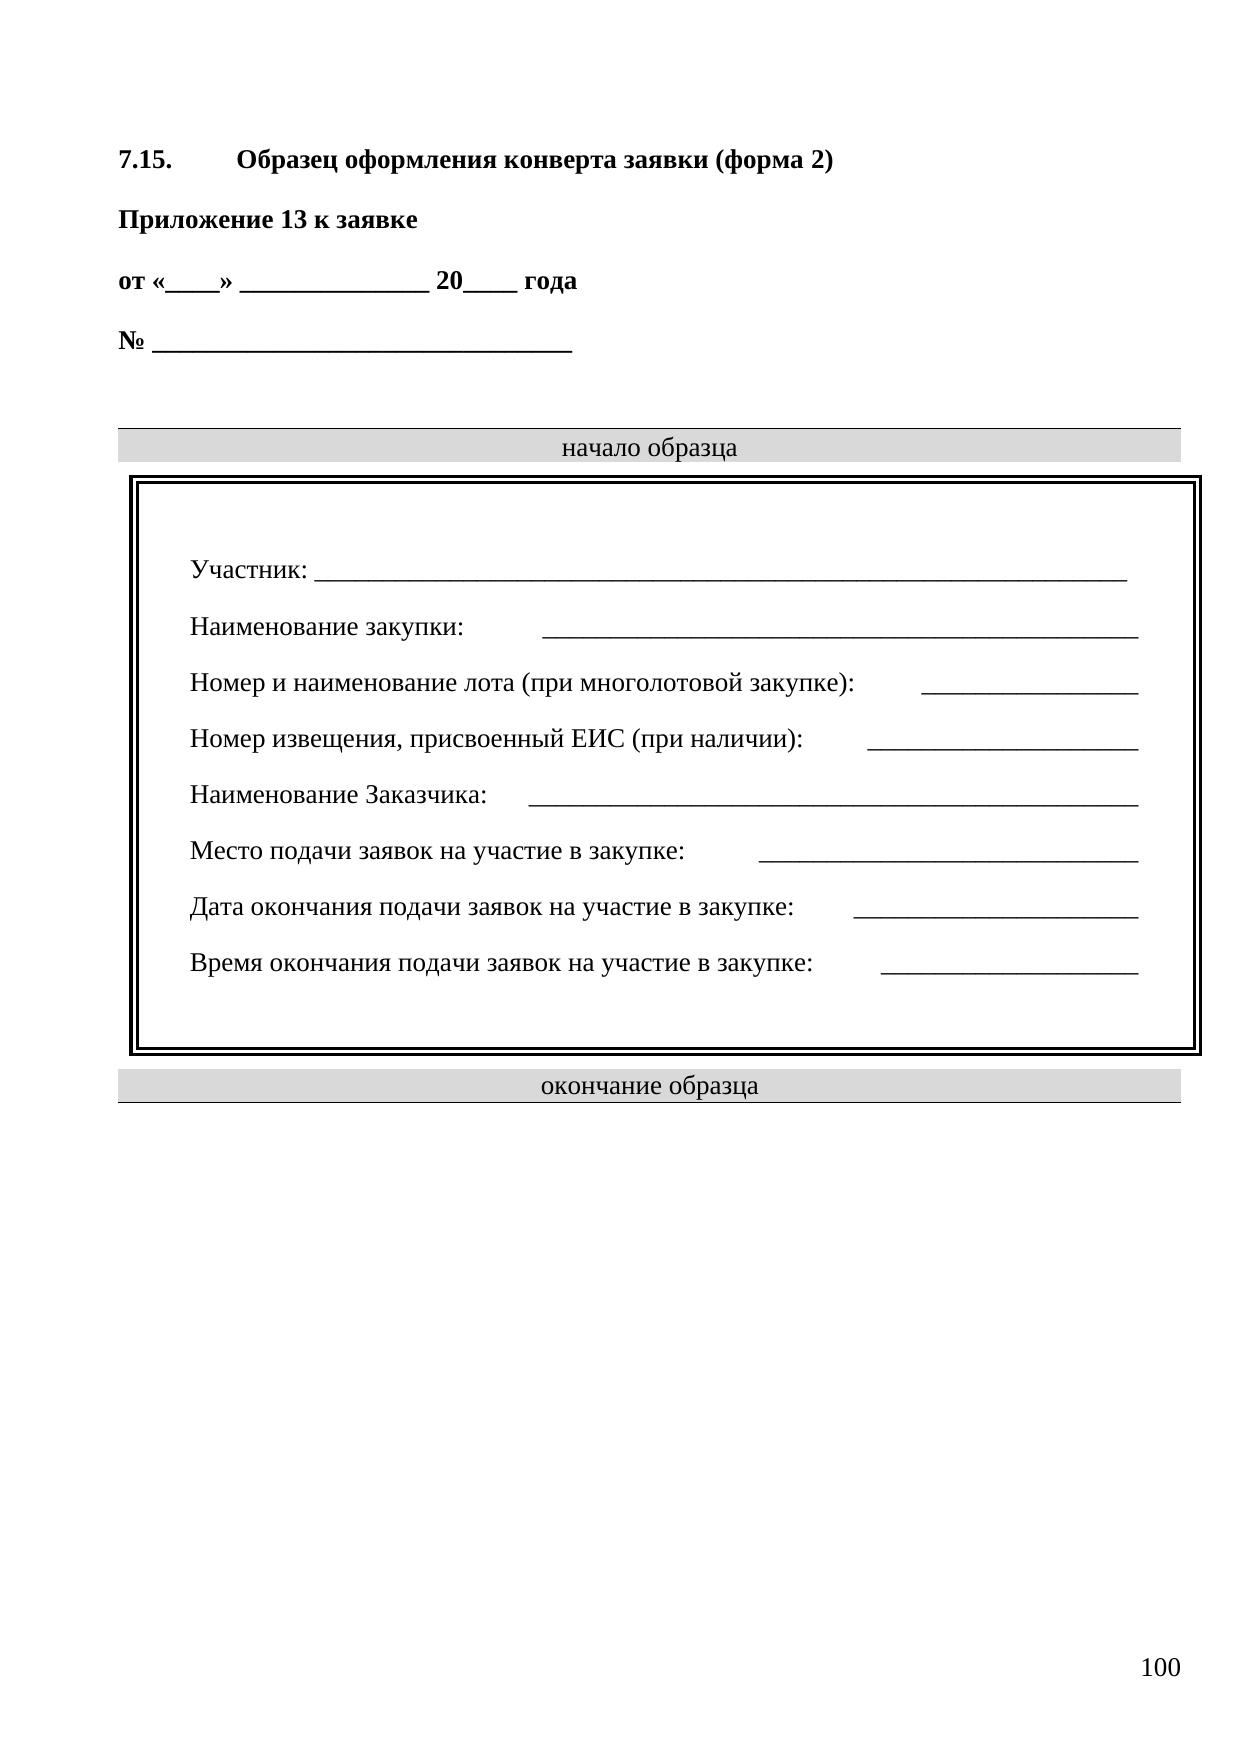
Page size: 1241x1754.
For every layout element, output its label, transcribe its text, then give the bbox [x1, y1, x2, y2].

text от «____» ______________ 20____ года [118, 264, 1181, 295]
text № _______________________________ [118, 324, 1181, 355]
text Приложение 13 к заявке [118, 203, 1181, 234]
text Образец оформления конверта заявки (форма 2) [118, 143, 1181, 174]
table_header Участник: ____________________________________________________________ Наименование закупки: ____________________________________________ Номер и наименование лота (при многолотовой закупке): ________________ Номер извещения, присвоенный ЕИС (при наличии): ____________________ Наименование Заказчика: _____________________________________________ Место подачи заявок на участие в закупке: ____________________________ Дата окончания подачи заявок на участие в закупке: _____________________ Время окончания подачи заявок на участие в закупке: ___________________ [134, 478, 1197, 1047]
text начало образца [118, 429, 1181, 462]
text окончание образца [118, 1069, 1181, 1102]
